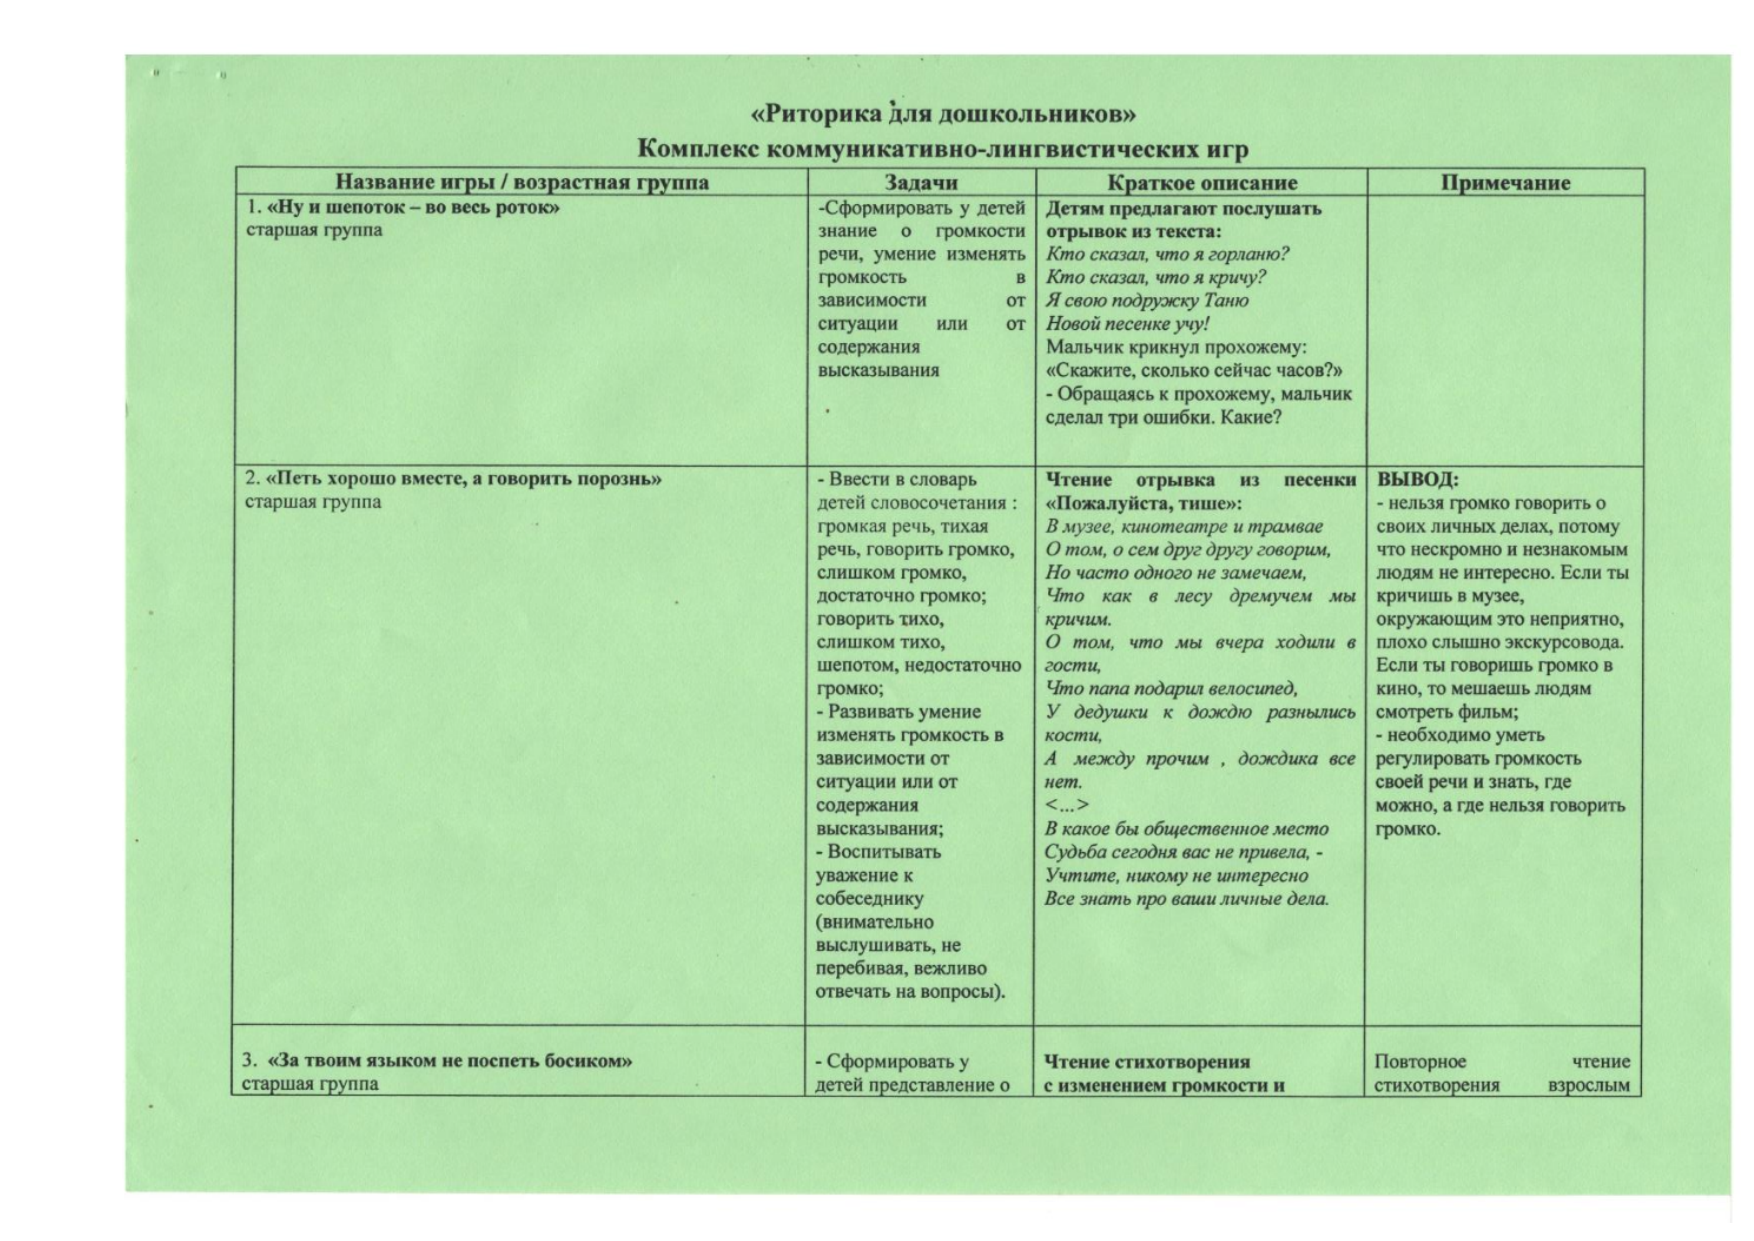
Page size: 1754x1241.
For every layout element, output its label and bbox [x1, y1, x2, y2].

picture [123, 46, 1741, 1223]
